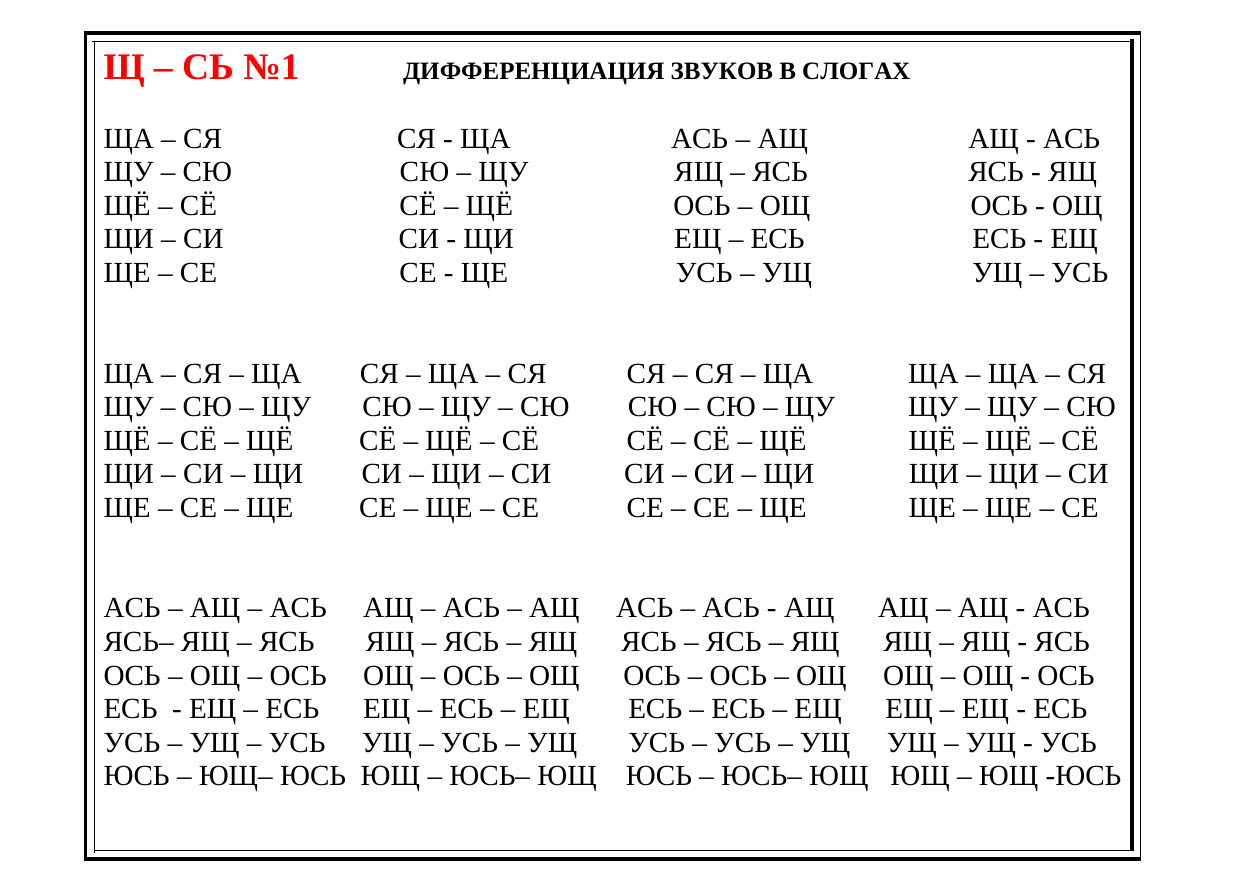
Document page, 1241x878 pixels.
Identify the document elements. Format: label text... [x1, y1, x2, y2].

text ЩА – СЯ СЯ - ЩА АСЬ – АЩ АЩ - АСЬ [103, 121, 1122, 154]
text ЩЁ – СЁ – ЩЁ СЁ – ЩЁ – СЁ СЁ – СЁ – ЩЁ ЩЁ – ЩЁ – СЁ [103, 423, 1122, 456]
text ЮСЬ – ЮЩ– ЮСЬ ЮЩ – ЮСЬ– ЮЩ ЮСЬ – ЮСЬ– ЮЩ ЮЩ – ЮЩ -ЮСЬ [103, 758, 1122, 792]
text УСЬ – УЩ – УСЬ УЩ – УСЬ – УЩ УСЬ – УСЬ – УЩ УЩ – УЩ - УСЬ [103, 725, 1122, 758]
text ЩЕ – СЕ СЕ - ЩЕ УСЬ – УЩ УЩ – УСЬ [103, 255, 1122, 289]
text ЩУ – СЮ – ЩУ СЮ – ЩУ – СЮ СЮ – СЮ – ЩУ ЩУ – ЩУ – СЮ [103, 389, 1122, 423]
text ЩИ – СИ СИ - ЩИ ЕЩ – ЕСЬ ЕСЬ - ЕЩ [103, 222, 1122, 255]
text ЩУ – СЮ СЮ – ЩУ ЯЩ – ЯСЬ ЯСЬ - ЯЩ [103, 154, 1122, 188]
text ЩА – СЯ – ЩА СЯ – ЩА – СЯ СЯ – СЯ – ЩА ЩА – ЩА – СЯ [103, 356, 1122, 389]
text АСЬ – АЩ – АСЬ АЩ – АСЬ – АЩ АСЬ – АСЬ - АЩ АЩ – АЩ - АСЬ [103, 591, 1122, 624]
text ЩИ – СИ – ЩИ СИ – ЩИ – СИ СИ – СИ – ЩИ ЩИ – ЩИ – СИ [103, 456, 1122, 490]
text ЩЁ – СЁ СЁ – ЩЁ ОСЬ – ОЩ ОСЬ - ОЩ [103, 188, 1122, 222]
text ОСЬ – ОЩ – ОСЬ ОЩ – ОСЬ – ОЩ ОСЬ – ОСЬ – ОЩ ОЩ – ОЩ - ОСЬ [103, 658, 1122, 691]
text ЕСЬ - ЕЩ – ЕСЬ ЕЩ – ЕСЬ – ЕЩ ЕСЬ – ЕСЬ – ЕЩ ЕЩ – ЕЩ - ЕСЬ [103, 691, 1122, 725]
text ЩЕ – СЕ – ЩЕ СЕ – ЩЕ – СЕ СЕ – СЕ – ЩЕ ЩЕ – ЩЕ – СЕ [103, 490, 1122, 523]
text Щ – СЬ №1 ДИФФЕРЕНЦИАЦИЯ ЗВУКОВ В СЛОГАХ [103, 44, 1122, 87]
text ЯСЬ– ЯЩ – ЯСЬ ЯЩ – ЯСЬ – ЯЩ ЯСЬ – ЯСЬ – ЯЩ ЯЩ – ЯЩ - ЯСЬ [103, 624, 1122, 658]
